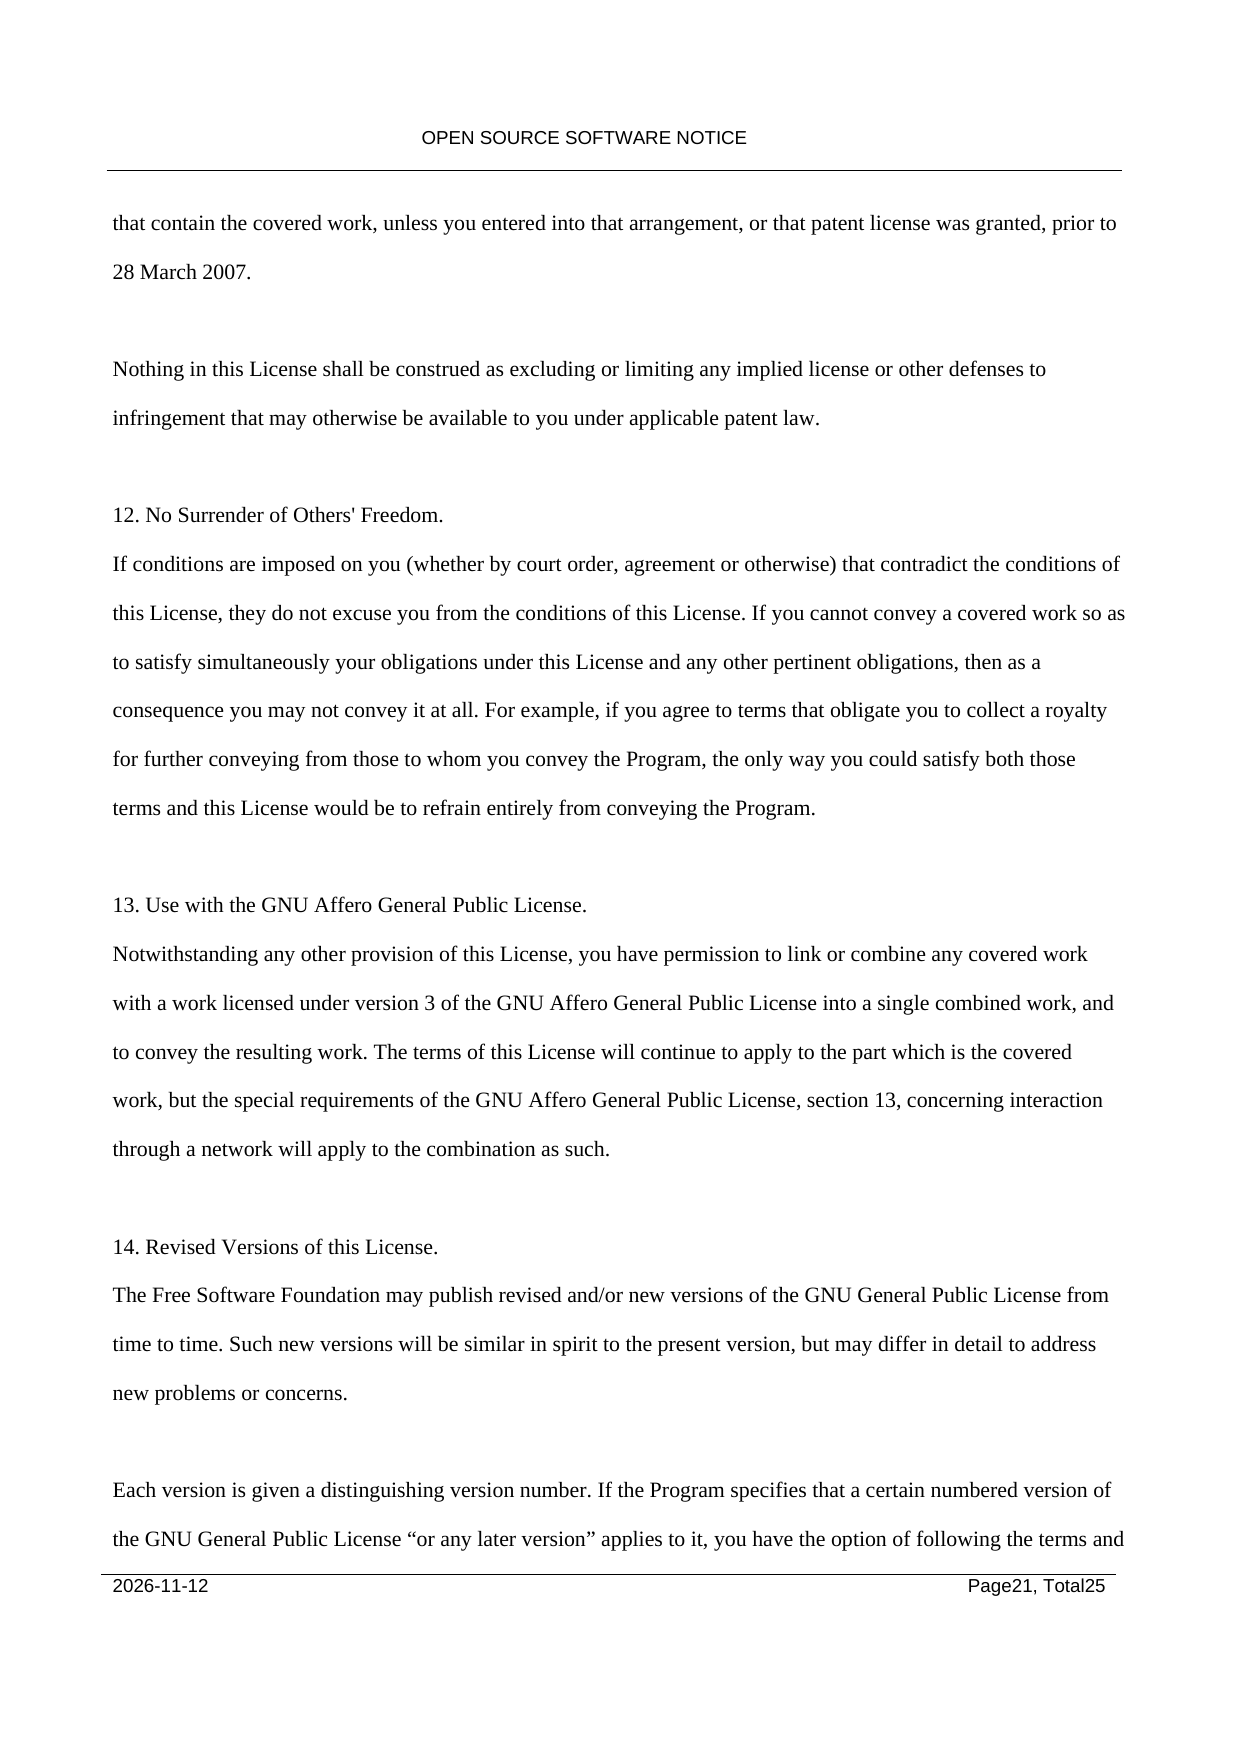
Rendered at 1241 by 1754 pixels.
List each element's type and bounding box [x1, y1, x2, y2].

text [112, 206, 1128, 1555]
